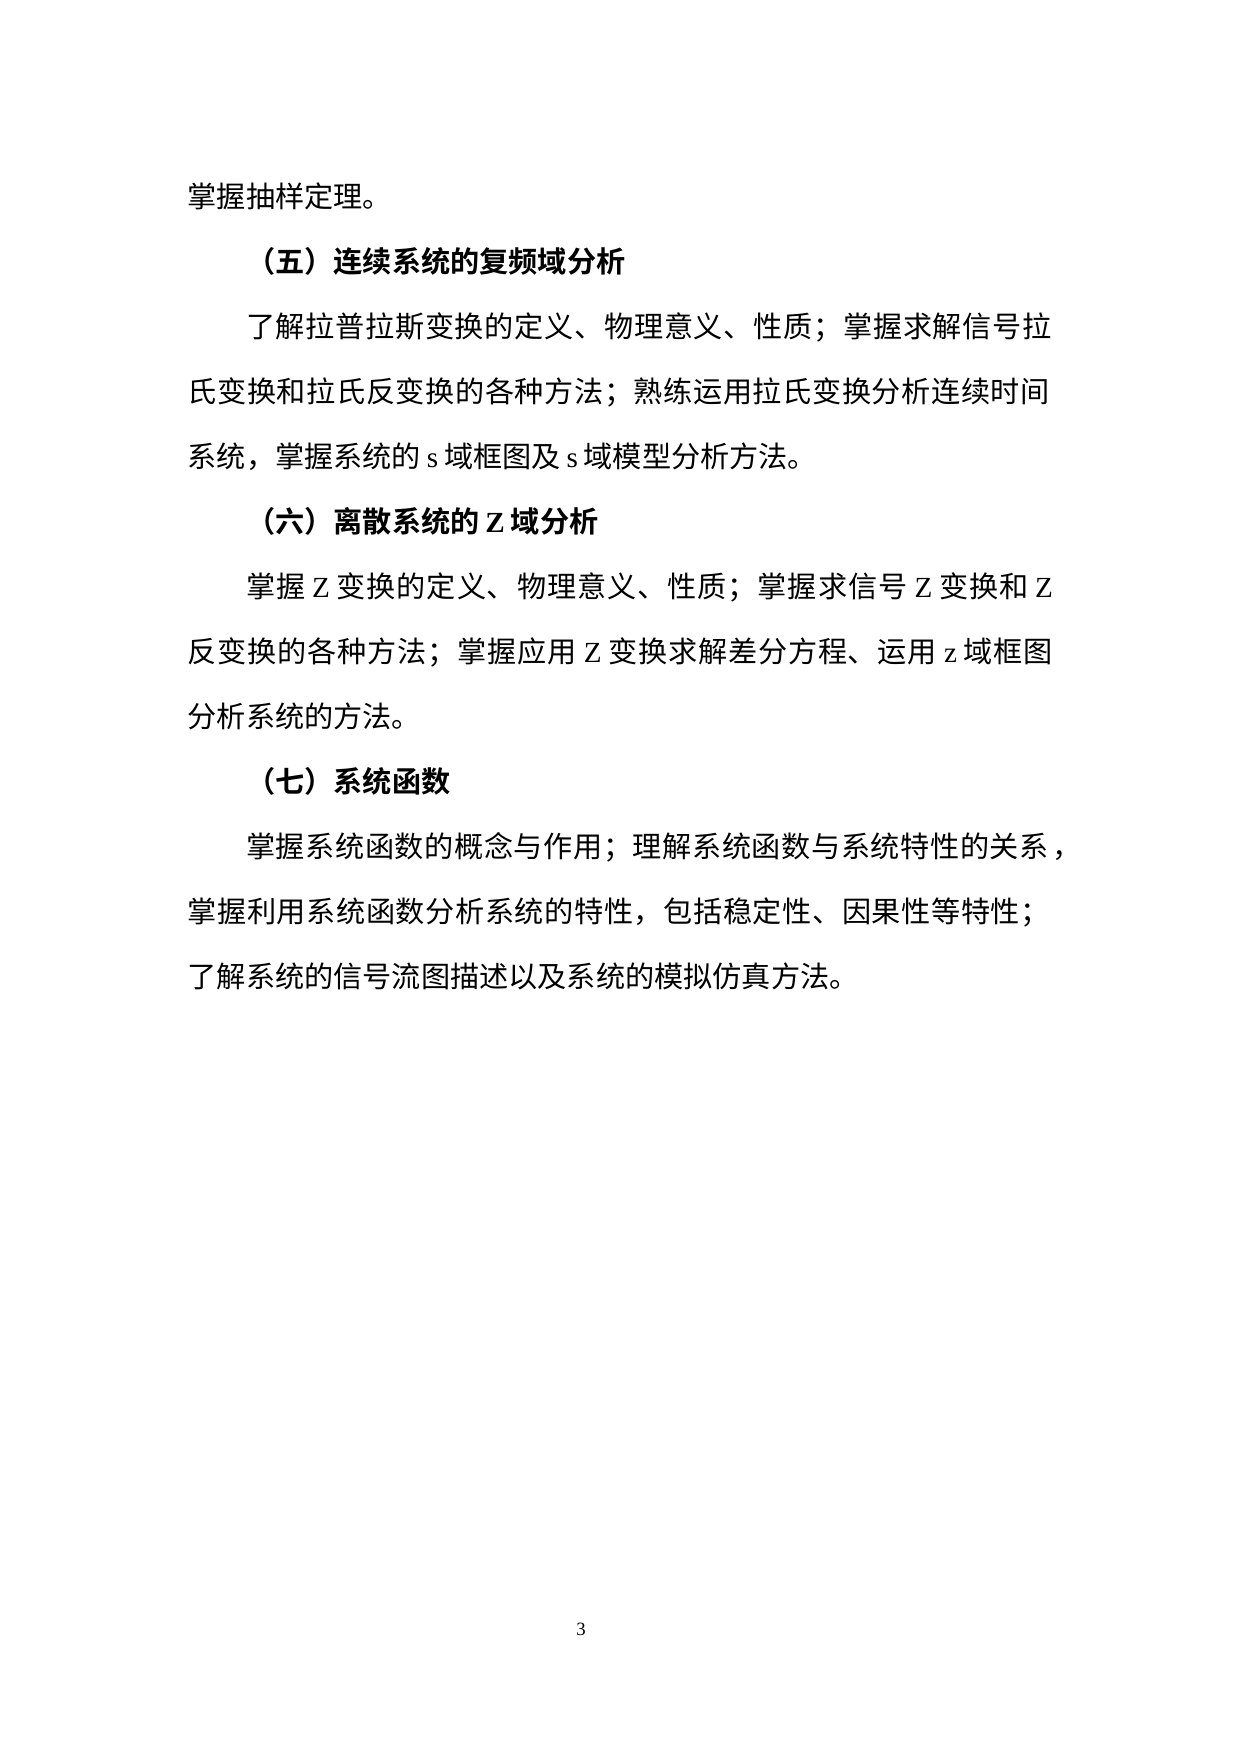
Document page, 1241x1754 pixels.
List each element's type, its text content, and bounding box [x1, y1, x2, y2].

text （七）系统函数 [187, 747, 1053, 812]
text 掌握Z变换的定义、物理意义、性质；掌握求信号Z变换和Z反变换的各种方法；掌握应用Z变换求解差分方程、运用z域框图分析系统的方法。 [187, 552, 1053, 747]
text （五）连续系统的复频域分析 [187, 227, 1053, 292]
text （六）离散系统的Z域分析 [187, 487, 1053, 552]
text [187, 162, 1053, 227]
text 了解拉普拉斯变换的定义、物理意义、性质；掌握求解信号拉氏变换和拉氏反变换的各种方法；熟练运用拉氏变换分析连续时间系统，掌握系统的s域框图及s域模型分析方法。 [187, 292, 1053, 487]
text 掌握系统函数的概念与作用；理解系统函数与系统特性的关系，掌握利用系统函数分析系统的特性，包括稳定性、因果性等特性；了解系统的信号流图描述以及系统的模拟仿真方法。 [187, 812, 1053, 1007]
